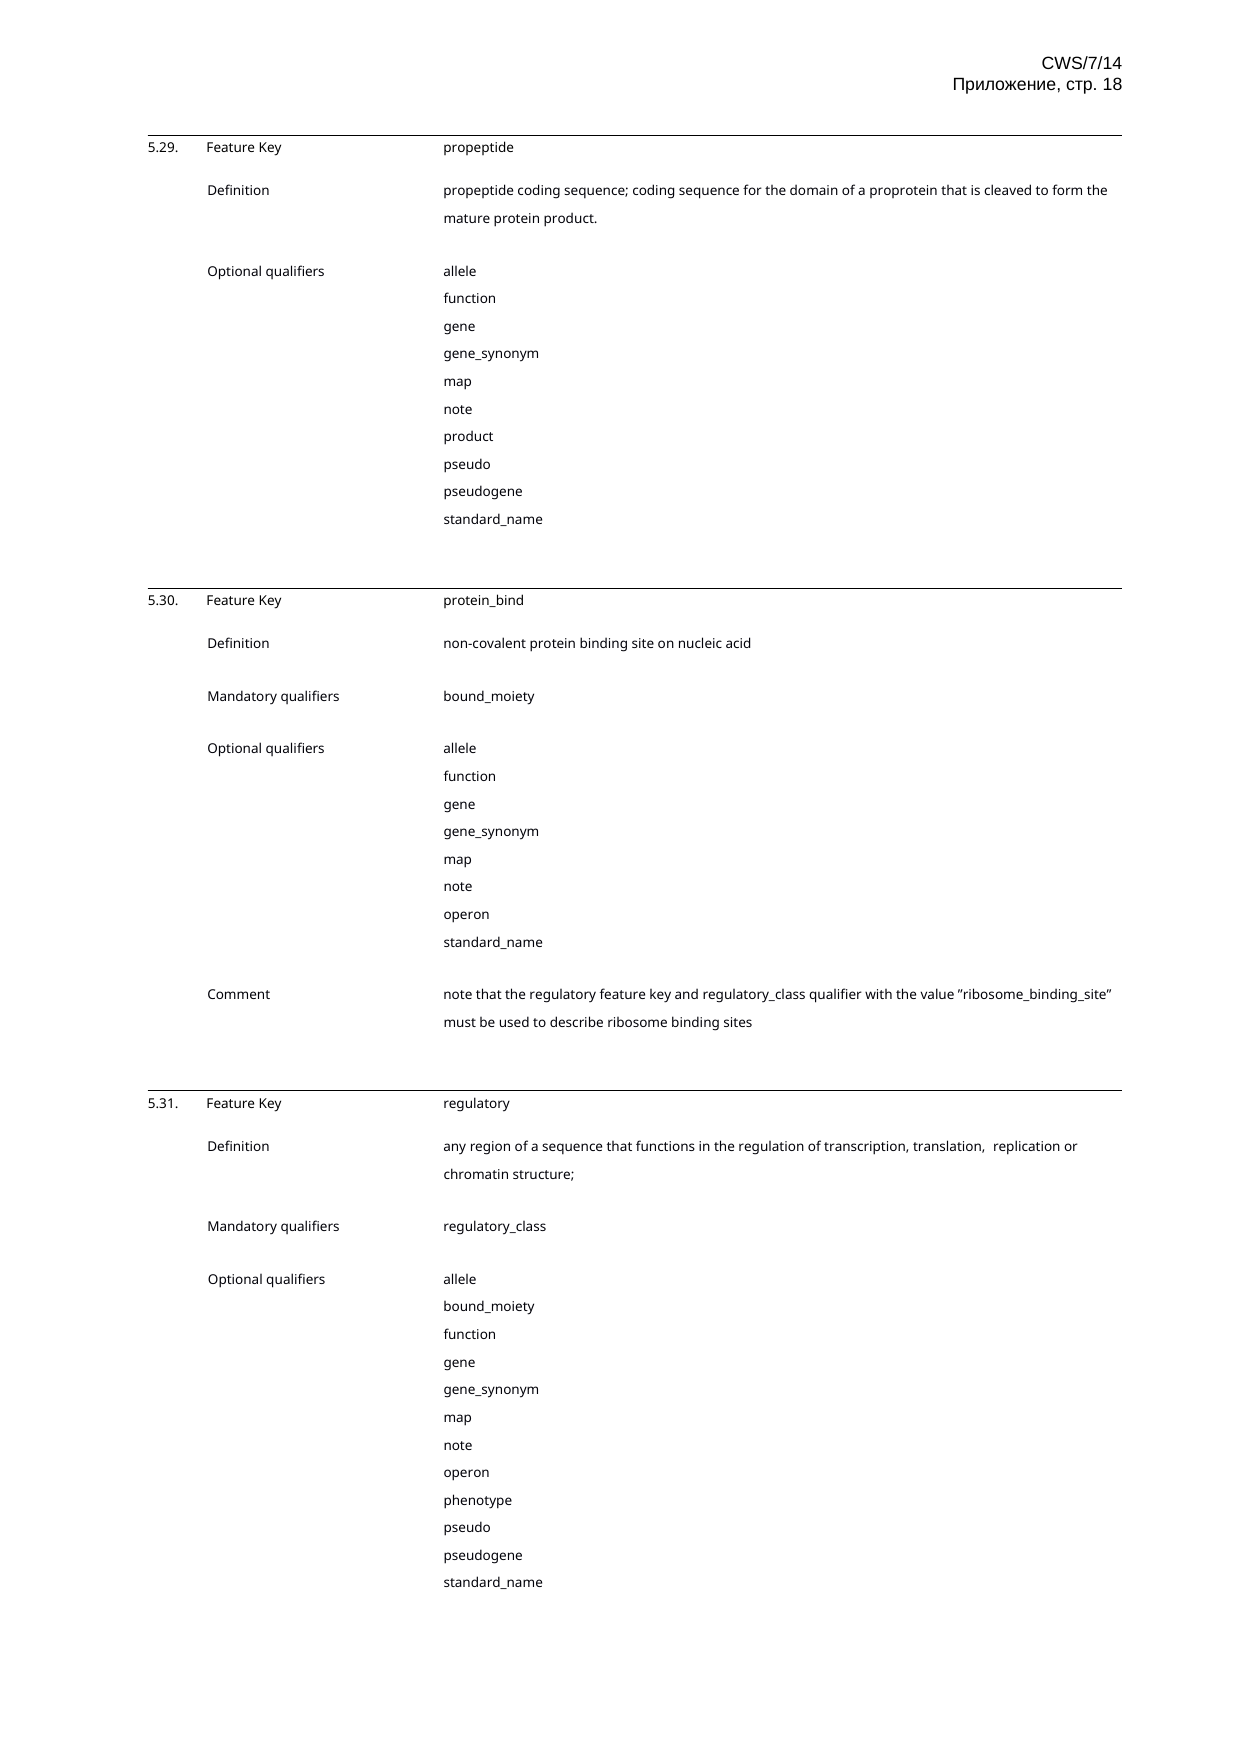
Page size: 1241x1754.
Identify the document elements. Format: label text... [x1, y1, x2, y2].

text bound_moiety [208, 1297, 1122, 1316]
text Comment note that the regulatory feature key and regulatory_class qualifier with the value ”ribosome_binding_site” must be used to describe ribosome binding sites [207, 985, 1122, 1031]
text gene [443, 794, 1122, 813]
text Mandatory qualifiers regulatory_class [207, 1217, 1122, 1236]
text Feature Key propeptide [148, 136, 1122, 156]
text pseudo [443, 1518, 1122, 1537]
text note [443, 877, 1122, 896]
text note [443, 1435, 1122, 1454]
text Optional qualifiers allele [207, 739, 1122, 758]
text pseudogene [443, 482, 1122, 501]
text operon [443, 905, 1122, 923]
text Definition propeptide coding sequence; coding sequence for the domain of a proprotein that is cleaved to form the mature protein product. [207, 181, 1122, 227]
text gene [443, 1353, 1122, 1371]
text Optional qualifiers allele [208, 1270, 1122, 1288]
text pseudo [443, 455, 1122, 473]
text map [443, 372, 1122, 390]
text Optional qualifiers allele [207, 262, 1122, 280]
text Mandatory qualifiers bound_moiety [207, 687, 1122, 705]
text function [443, 289, 1122, 308]
text Feature Key regulatory [148, 1091, 1122, 1112]
text Definition any region of a sequence that functions in the regulation of transcription, translation, replication or chromatin structure; [207, 1137, 1122, 1183]
text standard_name [443, 1573, 1122, 1592]
text gene [443, 317, 1122, 335]
text gene_synonym [443, 1380, 1122, 1399]
text operon [443, 1463, 1122, 1481]
text Definition non-covalent protein binding site on nucleic acid [207, 634, 1122, 653]
text standard_name [443, 933, 1122, 951]
text gene_synonym [443, 822, 1122, 841]
text map [443, 1408, 1122, 1426]
text note [443, 399, 1122, 418]
text pseudogene [443, 1546, 1122, 1564]
text phenotype [443, 1491, 1122, 1509]
text Feature Key protein_bind [148, 589, 1122, 609]
text gene_synonym [443, 344, 1122, 363]
text function [443, 767, 1122, 785]
text product [443, 427, 1122, 446]
text standard_name [443, 510, 1122, 528]
text function [443, 1325, 1122, 1343]
text map [443, 850, 1122, 868]
